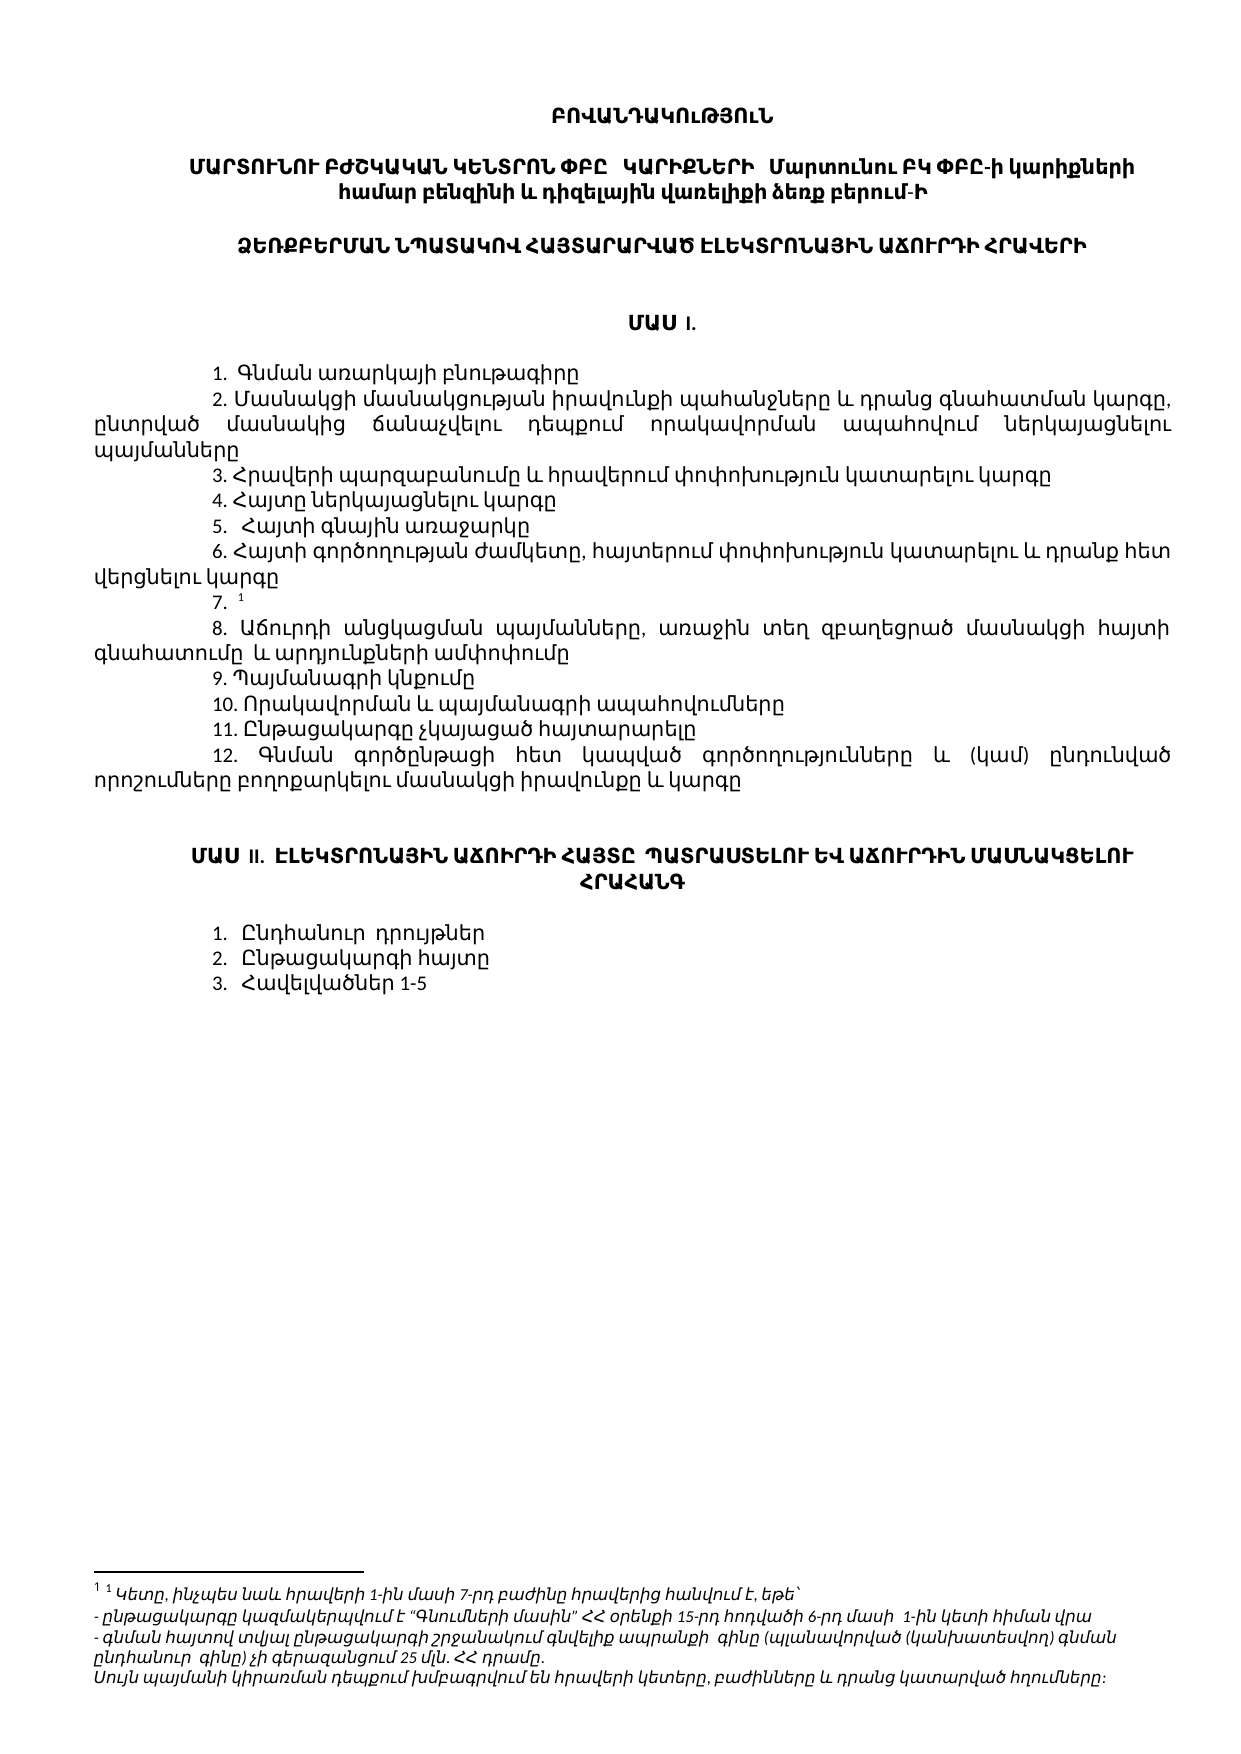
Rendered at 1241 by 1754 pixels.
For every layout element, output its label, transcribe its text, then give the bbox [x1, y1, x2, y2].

text 3. Հավելվածներ 1-5 [94, 971, 1171, 996]
text 7. 1 [94, 589, 1171, 615]
text ՄԱՍ I. [94, 310, 1171, 335]
text ՁԵՌՔԲԵՐՄԱՆ ՆՊԱՏԱԿՈՎ ՀԱՅՏԱՐԱՐՎԱԾ ԷԼԵԿՏՐՈՆԱՅԻՆ ԱՃՈՒՐԴԻ ՀՐԱՎԵՐԻ [94, 233, 1171, 259]
text ՄԱՐՏՈՒՆՈՒ ԲԺՇԿԱԿԱՆ ԿԵՆՏՐՈՆ ՓԲԸ ԿԱՐԻՔՆԵՐԻ Մարտունու ԲԿ ՓԲԸ-ի կարիքների համար բենզինի և դիզելային վառելիքի ձեռք բերում-Ի [94, 154, 1171, 205]
text ԲՈՎԱՆԴԱԿՈւԹՅՈւՆ [94, 103, 1171, 128]
text 6. Հայտի գործողության ժամկետը, հայտերում փոփոխություն կատարելու և դրանք հետ վերցնելու կարգը [94, 538, 1171, 589]
text 11. Ընթացակարգը չկայացած հայտարարելը [94, 716, 1171, 742]
text 2. Մասնակցի մասնակցության իրավունքի պահանջները և դրանց գնահատման կարգը, ընտրված մասնակից ճանաչվելու դեպքում որակավորման ապահովում ներկայացնելու պայմանները [94, 386, 1171, 462]
text 12. Գնման գործընթացի հետ կապված գործողությունները և (կամ) ընդունված որոշումները բողոքարկելու մասնակցի իրավունքը և կարգը [94, 742, 1171, 793]
text 8. Աճուրդի անցկացման պայմանները, առաջին տեղ զբաղեցրած մասնակցի հայտի գնահատումը և արդյունքների ամփոփումը [94, 615, 1171, 666]
text 2. Ընթացակարգի հայտը [94, 945, 1171, 971]
text 4. Հայտը ներկայացնելու կարգը [94, 488, 1171, 513]
text 3. Հրավերի պարզաբանումը և հրավերում փոփոխություն կատարելու կարգը [94, 462, 1171, 488]
text 5. Հայտի գնային առաջարկը [94, 513, 1171, 538]
text 1. Գնման առարկայի բնութագիրը [94, 361, 1171, 386]
text 9. Պայմանագրի կնքումը [94, 666, 1171, 691]
text 1. Ընդհանուր դրույթներ [94, 920, 1171, 945]
text 10. Որակավորման և պայմանագրի ապահովումները [94, 691, 1171, 716]
text ՄԱՍ II. ԷԼԵԿՏՐՈՆԱՅԻՆ ԱՃՈԻՐԴԻ ՀԱՅՏԸ ՊԱՏՐԱՍՏԵԼՈՒ ԵՎ ԱՃՈՒՐԴԻՆ ՄԱՍՆԱԿՑԵԼՈՒ ՀՐԱՀԱՆԳ [94, 843, 1171, 894]
